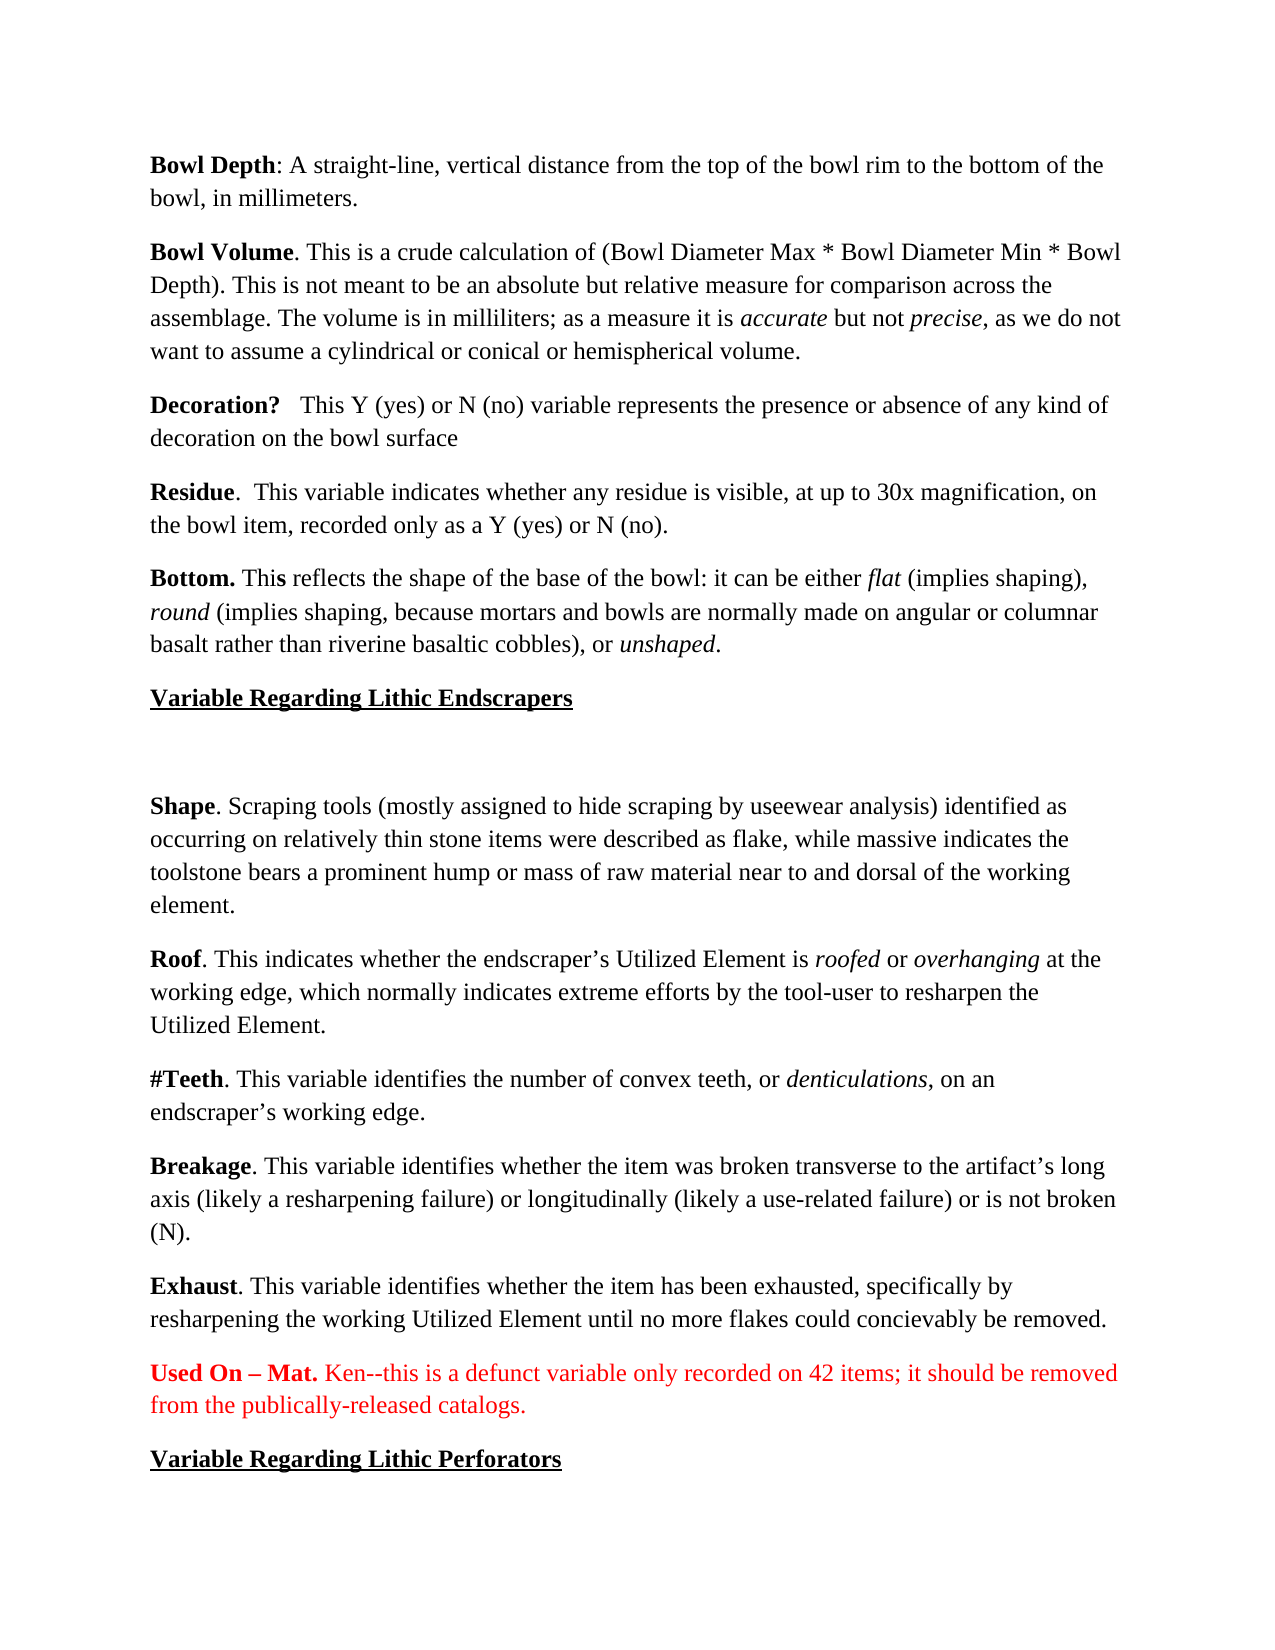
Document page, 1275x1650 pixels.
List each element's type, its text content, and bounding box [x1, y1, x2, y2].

text Exhaust. This variable identifies whether the item has been exhausted, specifically by resharpening the working Utilized Element until no more flakes could concievably be removed. [150, 1271, 1125, 1332]
text Bowl Depth: A straight-line, vertical distance from the top of the bowl rim to the bottom of the bowl, in millimeters. [150, 150, 1125, 212]
text Used On – Mat. Ken--this is a defunct variable only recorded on 42 items; it should be removed from the publically-released catalogs. [150, 1358, 1125, 1419]
text Residue. This variable indicates whether any residue is visible, at up to 30x magnification, on the bowl item, recorded only as a Y (yes) or N (no). [150, 477, 1125, 538]
text Variable Regarding Lithic Endscrapers [150, 683, 1125, 712]
text Variable Regarding Lithic Perforators [150, 1444, 1125, 1473]
text Breakage. This variable identifies whether the item was broken transverse to the artifact’s long axis (likely a resharpening failure) or longitudinally (likely a use-related failure) or is not broken (N). [150, 1151, 1125, 1246]
text Bowl Volume. This is a crude calculation of (Bowl Diameter Max * Bowl Diameter Min * Bowl Depth). This is not meant to be an absolute but relative measure for comparison across the assemblage. The volume is in milliliters; as a measure it is accurate but not precise, as we do not want to assume a cylindrical or conical or hemispherical volume. [150, 237, 1125, 365]
text Roof. This indicates whether the endscraper’s Utilized Element is roofed or overhanging at the working edge, which normally indicates extreme efforts by the tool-user to resharpen the Utilized Element. [150, 944, 1125, 1039]
text #Teeth. This variable identifies the number of convex teeth, or denticulations, on an endscraper’s working edge. [150, 1064, 1125, 1126]
text Shape. Scraping tools (mostly assigned to hide scraping by useewear analysis) identified as occurring on relatively thin stone items were described as flake, while massive indicates the toolstone bears a prominent hump or mass of raw material near to and dorsal of the working element. [150, 791, 1125, 919]
text Decoration? This Y (yes) or N (no) variable represents the presence or absence of any kind of decoration on the bowl surface [150, 390, 1125, 452]
text Bottom. This reflects the shape of the base of the bowl: it can be either flat (implies shaping), round (implies shaping, because mortars and bowls are normally made on angular or columnar basalt rather than riverine basaltic cobbles), or unshaped. [150, 563, 1125, 658]
